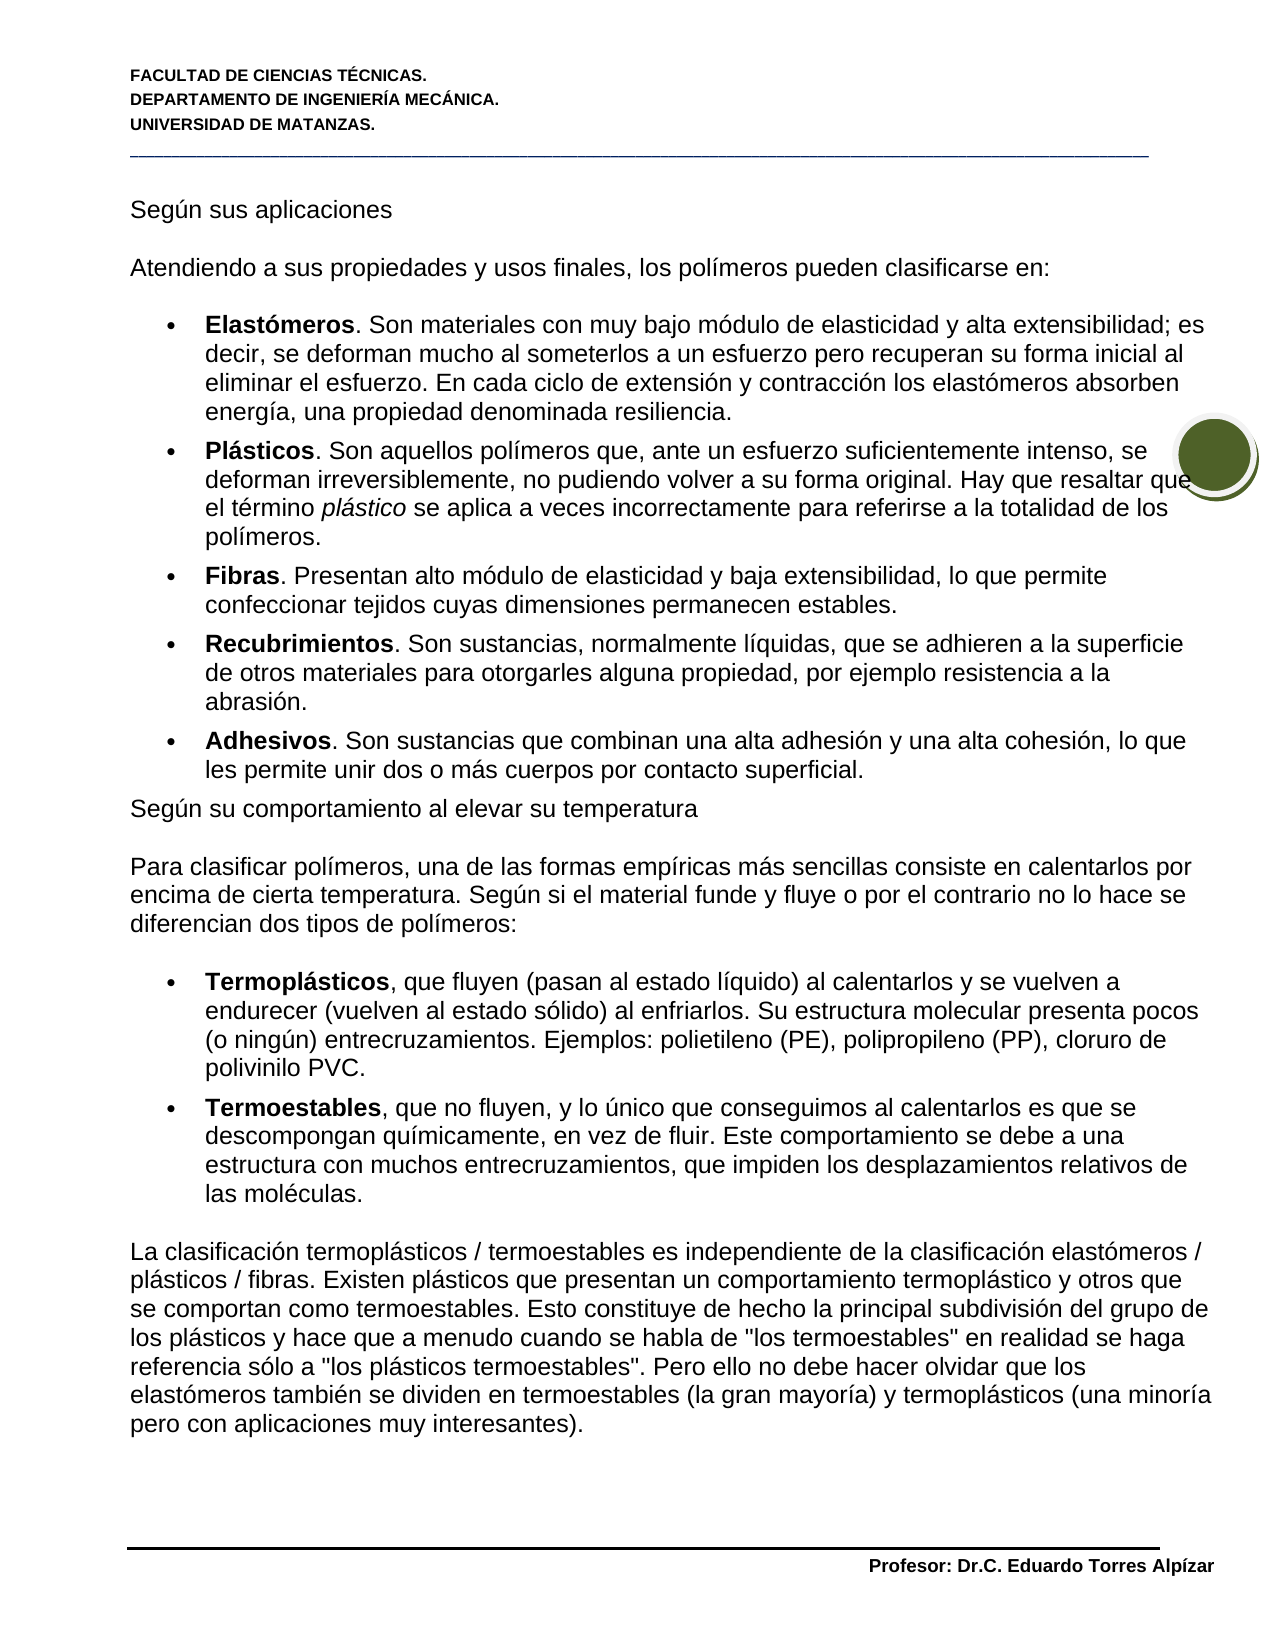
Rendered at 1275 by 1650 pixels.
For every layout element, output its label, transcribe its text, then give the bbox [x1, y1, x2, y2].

text Atendiendo a sus propiedades y usos finales, los polímeros pueden clasificarse en: [130, 253, 1214, 281]
list Elastómeros. Son materiales con muy bajo módulo de elasticidad y alta extensibilidad; es decir, se deforman mucho al someterlos a un esfuerzo pero recuperan su forma inicial al eliminar el esfuerzo. En cada ciclo de extensión y contracción los elastómeros absorben energía, una propiedad denominada resiliencia. [167, 311, 1214, 426]
list Adhesivos. Son sustancias que combinan una alta adhesión y una alta cohesión, lo que les permite unir dos o más cuerpos por contacto superficial. [167, 726, 1214, 783]
list Recubrimientos. Son sustancias, normalmente líquidas, que se adhieren a la superficie de otros materiales para otorgarles alguna propiedad, por ejemplo resistencia a la abrasión. [167, 629, 1214, 716]
subtitle Según sus aplicaciones [130, 195, 1214, 223]
list Fibras. Presentan alto módulo de elasticidad y baja extensibilidad, lo que permite confeccionar tejidos cuyas dimensiones permanecen estables. [167, 561, 1214, 619]
text Para clasificar polímeros, una de las formas empíricas más sencillas consiste en calentarlos por encima de cierta temperatura. Según si el material funde y fluye o por el contrario no lo hace se diferencian dos tipos de polímeros: [130, 852, 1214, 938]
text La clasificación termoplásticos / termoestables es independiente de la clasificación elastómeros / plásticos / fibras. Existen plásticos que presentan un comportamiento termoplástico y otros que se comportan como termoestables. Esto constituye de hecho la principal subdivisión del grupo de los plásticos y hace que a menudo cuando se habla de "los termoestables" en realidad se haga referencia sólo a "los plásticos termoestables". Pero ello no debe hacer olvidar que los elastómeros también se dividen en termoestables (la gran mayoría) y termoplásticos (una minoría pero con aplicaciones muy interesantes). [130, 1237, 1214, 1438]
subtitle Según su comportamiento al elevar su temperatura [130, 794, 1214, 823]
list Termoestables, que no fluyen, y lo único que conseguimos al calentarlos es que se descompongan químicamente, en vez de fluir. Este comportamiento se debe a una estructura con muchos entrecruzamientos, que impiden los desplazamientos relativos de las moléculas. [167, 1093, 1214, 1208]
list Plásticos. Son aquellos polímeros que, ante un esfuerzo suficientemente intenso, se deforman irreversiblemente, no pudiendo volver a su forma original. Hay que resaltar que el término plástico se aplica a veces incorrectamente para referirse a la totalidad de los polímeros. [167, 436, 1214, 551]
list Termoplásticos, que fluyen (pasan al estado líquido) al calentarlos y se vuelven a endurecer (vuelven al estado sólido) al enfriarlos. Su estructura molecular presenta pocos (o ningún) entrecruzamientos. Ejemplos: polietileno (PE), polipropileno (PP), cloruro de polivinilo PVC. [167, 967, 1214, 1082]
